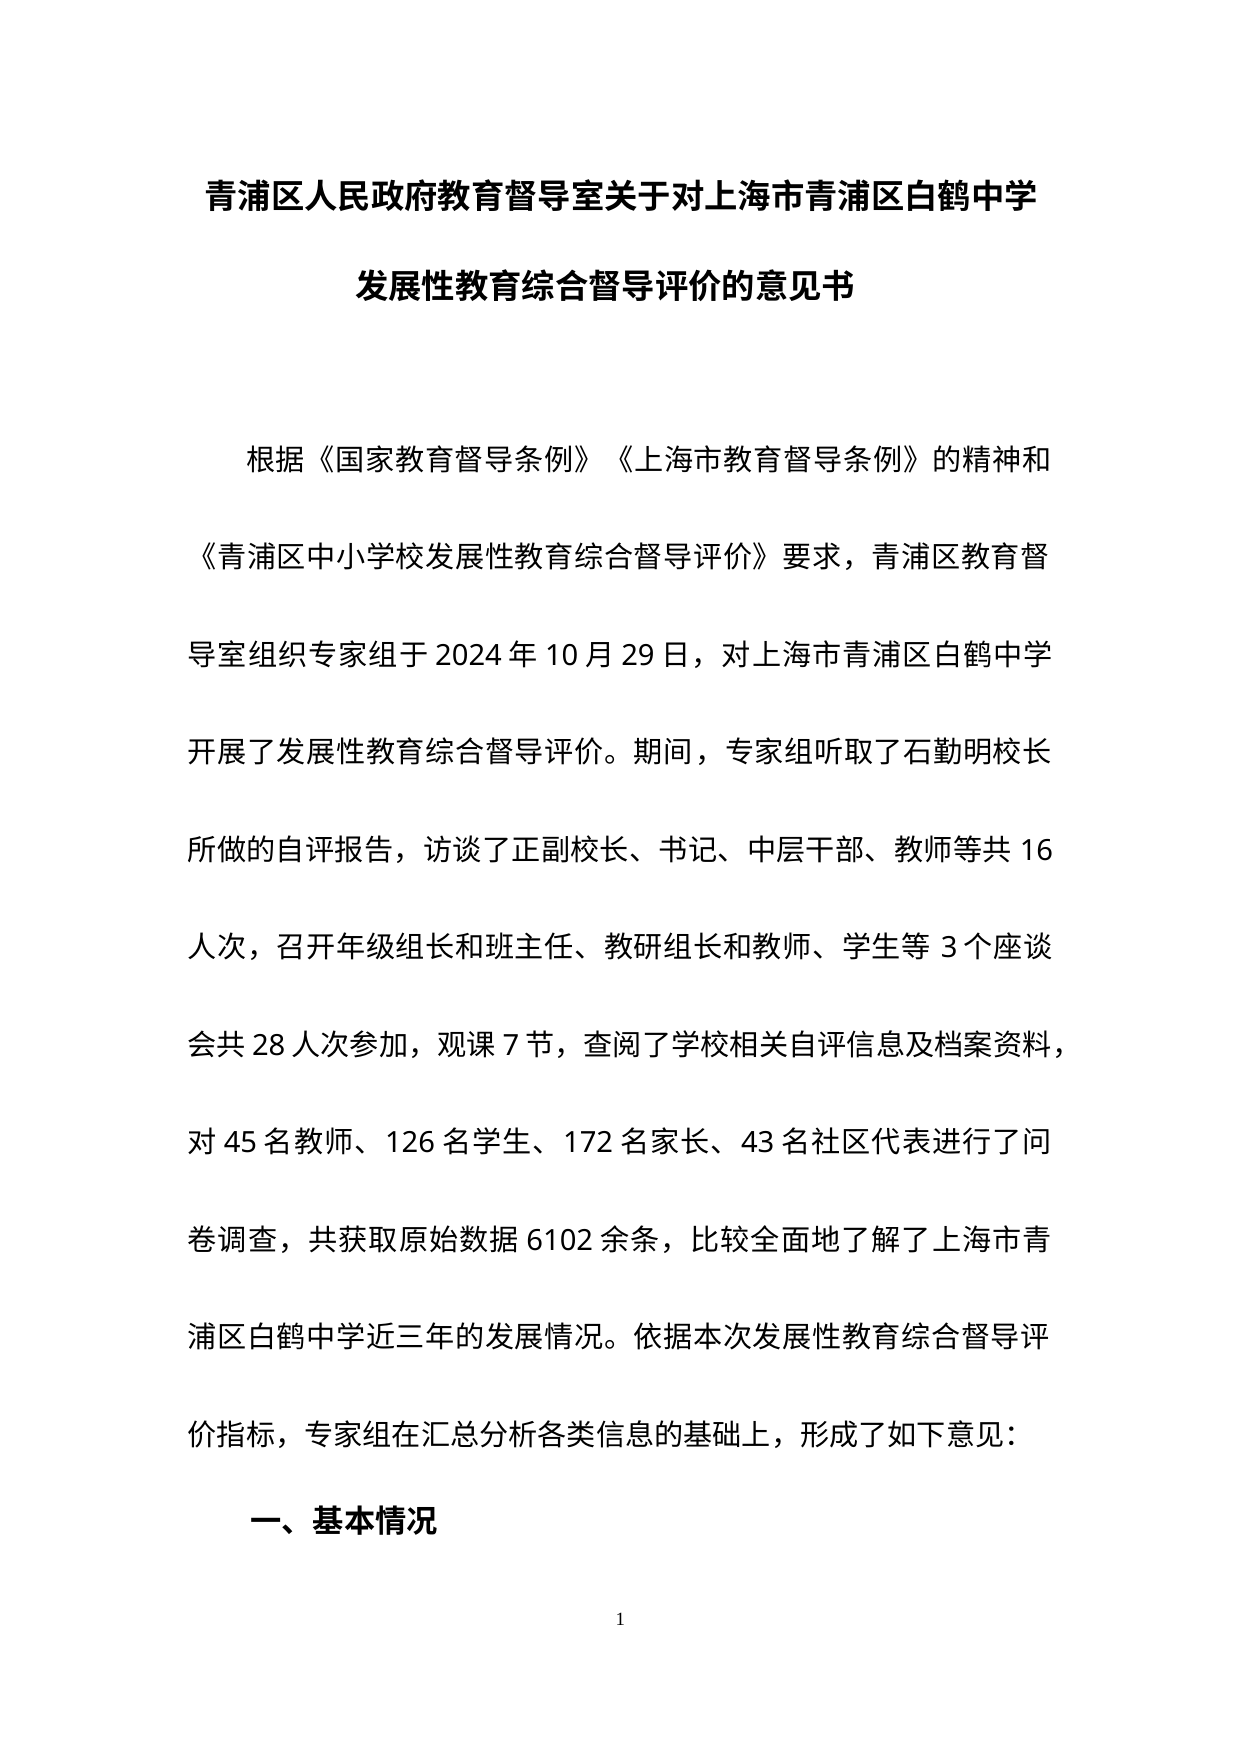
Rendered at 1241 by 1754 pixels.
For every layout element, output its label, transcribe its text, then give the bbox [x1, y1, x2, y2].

text 一、基本情况 [187, 1486, 1053, 1551]
text 青浦区人民政府教育督导室关于对上海市青浦区白鹤中学 [187, 162, 1053, 227]
text 根据《国家教育督导条例》《上海市教育督导条例》的精神和《青浦区中小学校发展性教育综合督导评价》要求，青浦区教育督导室组织专家组于2024年10月29日，对上海市青浦区白鹤中学开展了发展性教育综合督导评价。期间，专家组听取了石勤明校长所做的自评报告，访谈了正副校长、书记、中层干部、教师等共16人次，召开年级组长和班主任、教研组长和教师、学生等3个座谈会共28人次参加，观课7节，查阅了学校相关自评信息及档案资料，对45名教师、126名学生、172名家长、43名社区代表进行了问卷调查，共获取原始数据6102余条，比较全面地了解了上海市青浦区白鹤中学近三年的发展情况。依据本次发展性教育综合督导评价指标，专家组在汇总分析各类信息的基础上，形成了如下意见： [187, 425, 1053, 1465]
text 发展性教育综合督导评价的意见书 [187, 251, 1053, 316]
